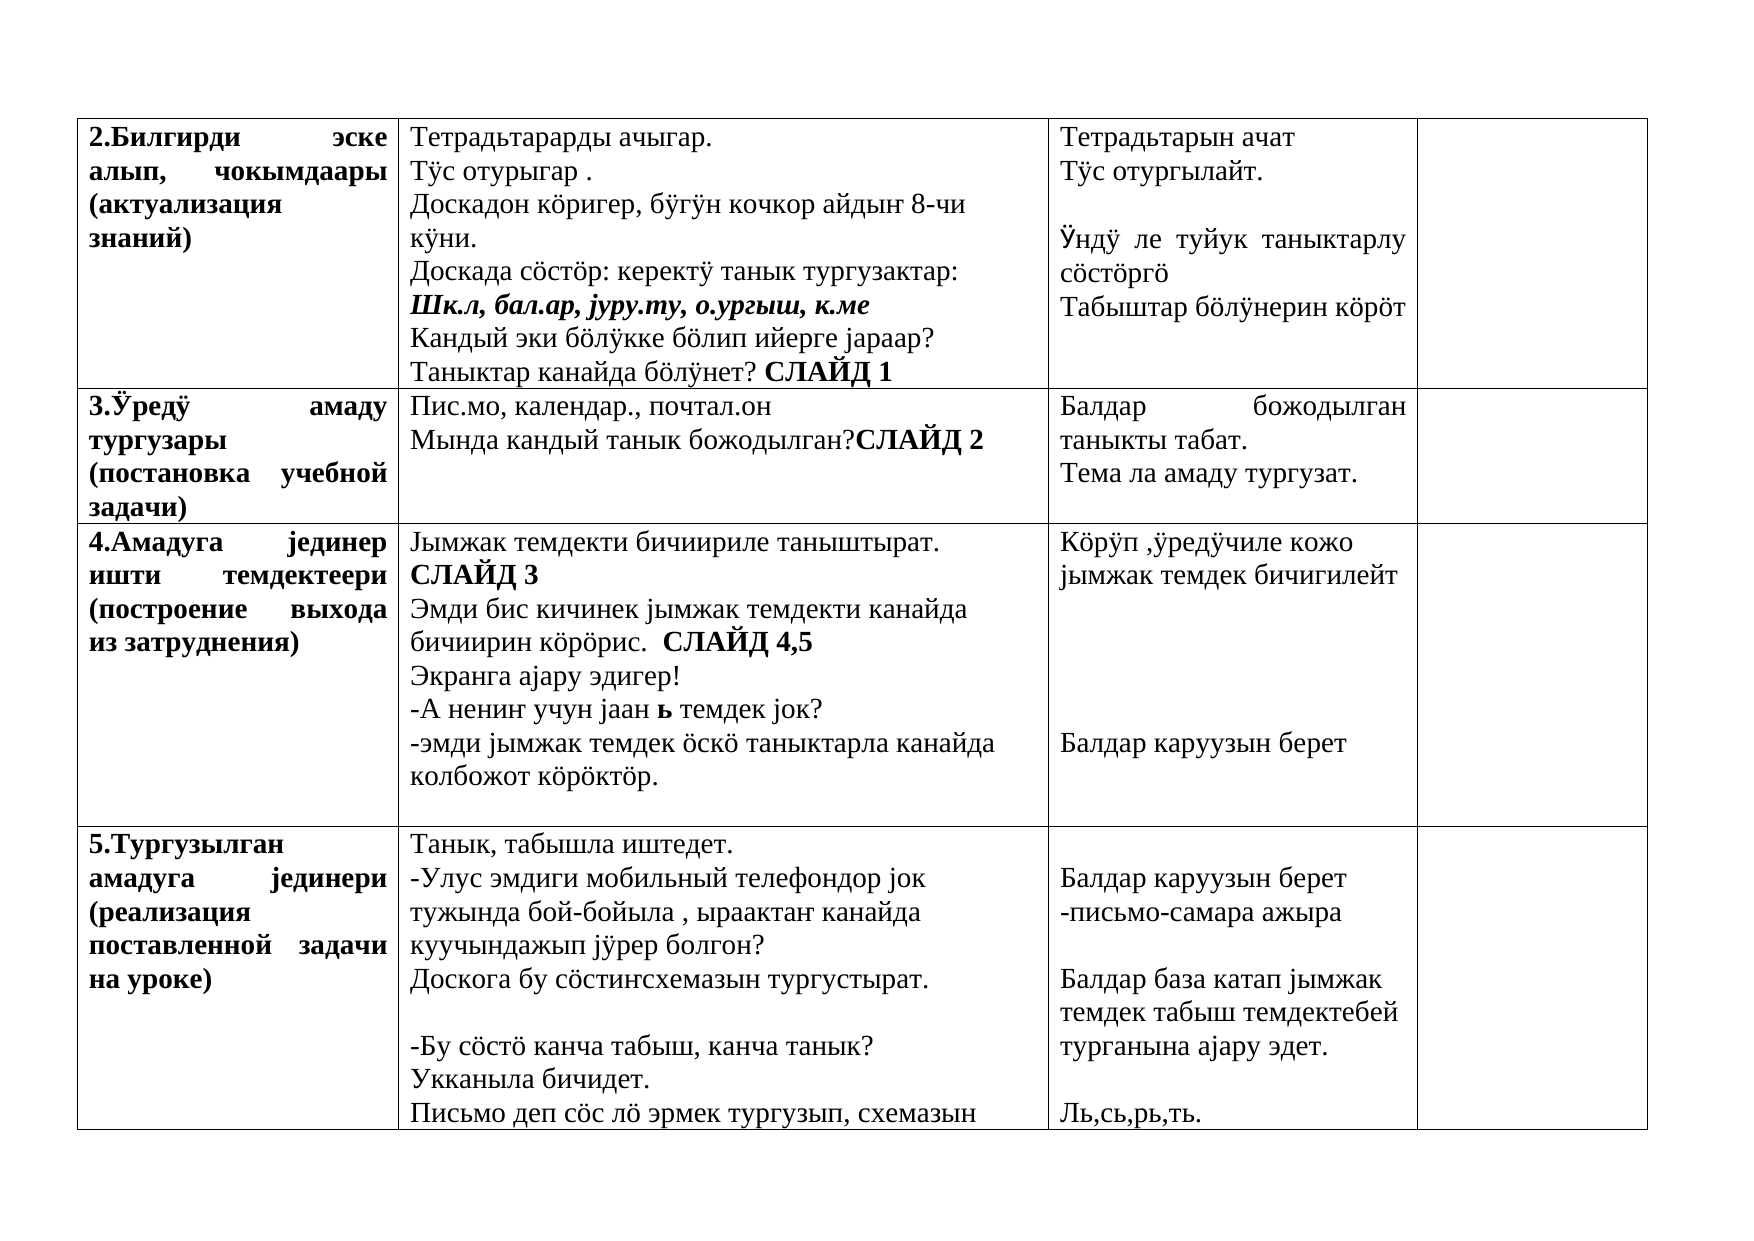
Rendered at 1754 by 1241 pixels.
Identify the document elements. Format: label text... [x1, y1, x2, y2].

table_cell 3.Ӱредÿ амаду тургузары (постановка учебной задачи) [78, 389, 398, 523]
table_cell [399, 827, 1048, 1128]
table_cell Тетрадьтарарды ачыгар. Тÿс отурыгар . Доскадон кöригер, бÿгÿн кочкор айдыҥ 8-чи кÿни. Доскада сöстöр: керектÿ танык тургузактар: Шк.л, бал.ар, jуру.ту, о.ургыш, к.ме Кандый эки бöлÿкке бöлип ийерге jараар? Таныктар канайда бöлÿнет? СЛАЙД 1 [399, 119, 1048, 387]
table_cell Тетрадьтарын ачат Тÿс отургылайт. Ӱндÿ ле туйук таныктарлу сöстöргö Табыштар бöлÿнерин кöрöт [1049, 119, 1417, 387]
table_cell Jымжак темдекти бичиириле таныштырат. СЛАЙД 3 Эмди бис кичинек jымжак темдекти канайда бичиирин кöрöрис. СЛАЙД 4,5 Экранга аjару эдигер! -А нениҥ учун jаан ь темдек jок? -эмди jымжак темдек öскö таныктарла канайда колбожот кöрöктöр. [399, 524, 1048, 826]
table_cell [1418, 524, 1647, 826]
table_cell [1049, 827, 1417, 1128]
table_cell Кöрÿп ,ÿредÿчиле кожо jымжак темдек бичигилейт Балдар каруузын берет [1049, 524, 1417, 826]
table_cell Балдар божодылган таныкты табат. Тема ла амаду тургузат. [1049, 389, 1417, 523]
table_cell [1418, 827, 1647, 1128]
table_cell 4.Амадуга jединер ишти темдектеери (построение выхода из затруднения) [78, 524, 398, 826]
table_cell [1418, 119, 1647, 387]
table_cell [78, 827, 398, 1128]
table_cell [1418, 389, 1647, 523]
table_cell 2.Билгирди эске алып, чокымдаары (актуализация знаний) [78, 119, 398, 387]
table_cell Пис.мо, календар., почтал.он Мында кандый танык божодылган?СЛАЙД 2 [399, 389, 1048, 523]
